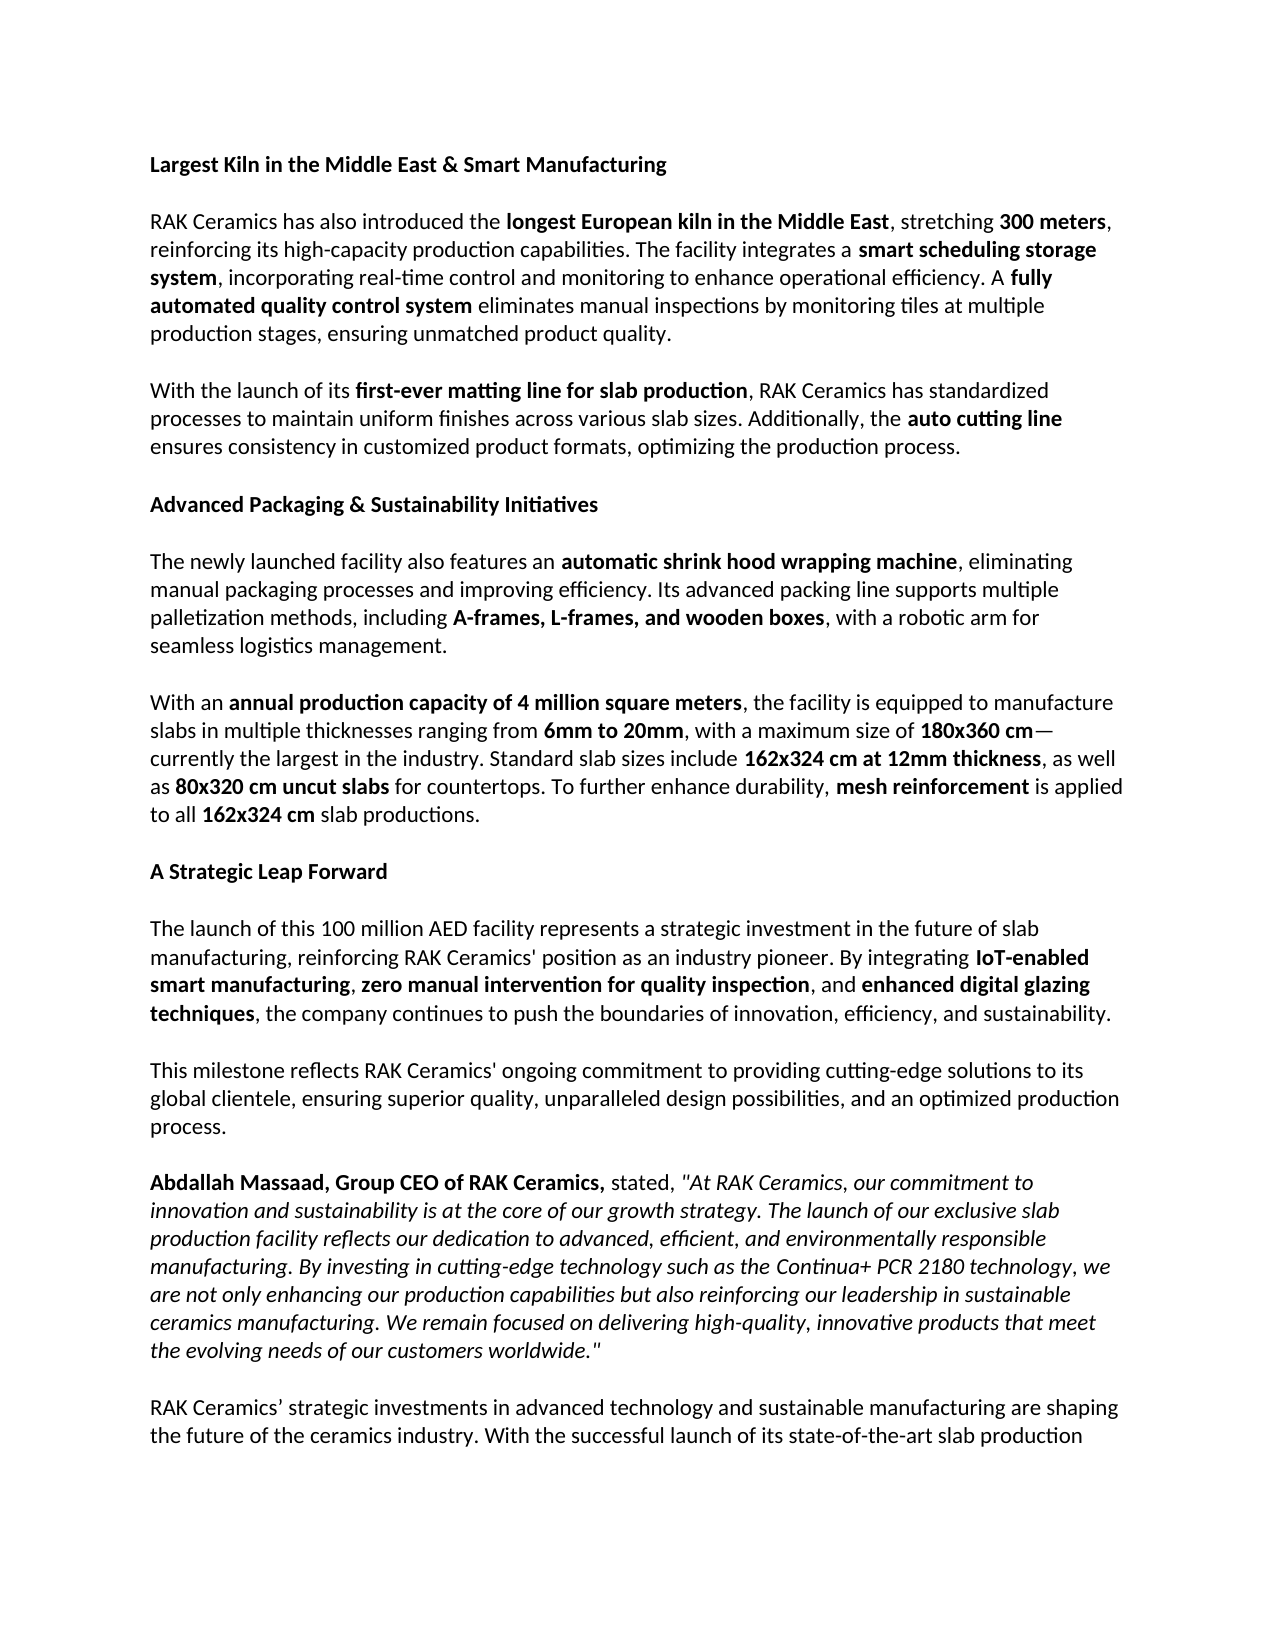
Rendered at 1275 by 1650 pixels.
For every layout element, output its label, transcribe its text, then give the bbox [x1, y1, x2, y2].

text With an annual production capacity of 4 million square meters, the facility is equipped to manufacture slabs in multiple thicknesses ranging from 6mm to 20mm, with a maximum size of 180x360 cm—currently the largest in the industry. Standard slab sizes include 162x324 cm at 12mm thickness, as well as 80x320 cm uncut slabs for countertops. To further enhance durability, mesh reinforcement is applied to all 162x324 cm slab productions. [150, 688, 1125, 828]
text RAK Ceramics has also introduced the longest European kiln in the Middle East, stretching 300 meters, reinforcing its high-capacity production capabilities. The facility integrates a smart scheduling storage system, incorporating real-time control and monitoring to enhance operational efficiency. A fully automated quality control system eliminates manual inspections by monitoring tiles at multiple production stages, ensuring unmatched product quality. [150, 207, 1125, 347]
text The newly launched facility also features an automatic shrink hood wrapping machine, eliminating manual packaging processes and improving efficiency. Its advanced packing line supports multiple palletization methods, including A-frames, L-frames, and wooden boxes, with a robotic arm for seamless logistics management. [150, 547, 1125, 659]
text This milestone reflects RAK Ceramics' ongoing commitment to providing cutting-edge solutions to its global clientele, ensuring superior quality, unparalleled design possibilities, and an optimized production process. Abdallah Massaad, Group CEO of RAK Ceramics, stated, "At RAK Ceramics, our commitment to innovation and sustainability is at the core of our growth strategy. The launch of our exclusive slab production facility reflects our dedication to advanced, efficient, and environmentally responsible manufacturing. By investing in cutting-edge technology such as the Continua+ PCR 2180 technology, we are not only enhancing our production capabilities but also reinforcing our leadership in sustainable ceramics manufacturing. We remain focused on delivering high-quality, innovative products that meet the evolving needs of our customers worldwide." [150, 1056, 1125, 1364]
text The launch of this 100 million AED facility represents a strategic investment in the future of slab manufacturing, reinforcing RAK Ceramics' position as an industry pioneer. By integrating IoT-enabled smart manufacturing, zero manual intervention for quality inspection, and enhanced digital glazing techniques, the company continues to push the boundaries of innovation, efficiency, and sustainability. [150, 914, 1125, 1027]
text Advanced Packaging & Sustainability Initiatives [150, 490, 1125, 518]
text Largest Kiln in the Middle East & Smart Manufacturing [150, 150, 1125, 178]
text With the launch of its first-ever matting line for slab production, RAK Ceramics has standardized processes to maintain uniform finishes across various slab sizes. Additionally, the auto cutting line ensures consistency in customized product formats, optimizing the production process. [150, 376, 1125, 461]
text A Strategic Leap Forward [150, 857, 1125, 885]
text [150, 1393, 1125, 1449]
